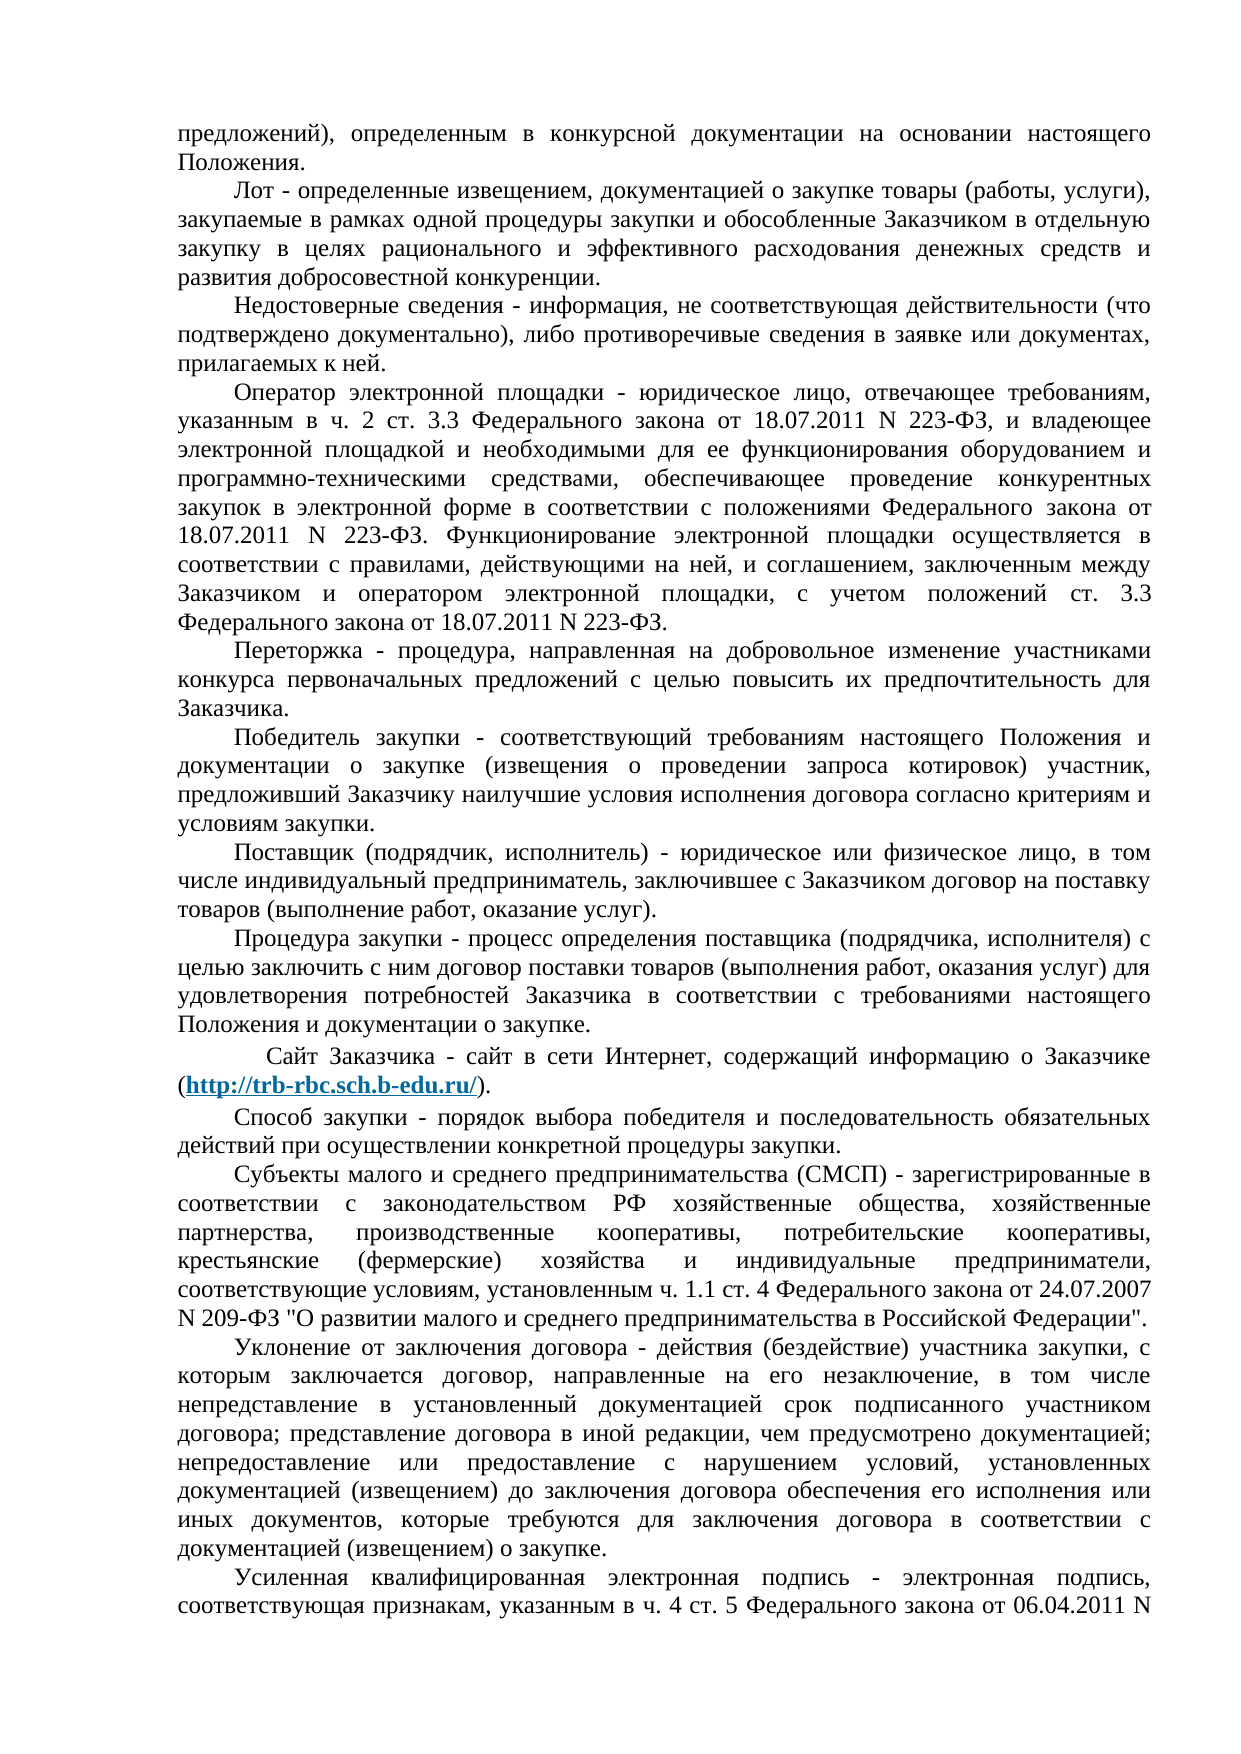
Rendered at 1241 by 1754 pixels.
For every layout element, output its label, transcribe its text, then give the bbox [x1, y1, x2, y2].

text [177, 1562, 1152, 1619]
text Способ закупки - порядок выбора победителя и последовательность обязательных действий при осуществлении конкретной процедуры закупки. [177, 1102, 1152, 1159]
text Уклонение от заключения договора - действия (бездействие) участника закупки, с которым заключается договор, направленные на его незаключение, в том числе непредставление в установленный документацией срок подписанного участником договора; представление договора в иной редакции, чем предусмотрено документацией; непредоставление или предоставление с нарушением условий, установленных документацией (извещением) до заключения договора обеспечения его исполнения или иных документов, которые требуются для заключения договора в соответствии с документацией (извещением) о закупке. [177, 1332, 1152, 1562]
text Процедура закупки - процесс определения поставщика (подрядчика, исполнителя) с целью заключить с ним договор поставки товаров (выполнения работ, оказания услуг) для удовлетворения потребностей Заказчика в соответствии с требованиями настоящего Положения и документации о закупке. [177, 923, 1152, 1038]
text Недостоверные сведения - информация, не соответствующая действительности (что подтверждено документально), либо противоречивые сведения в заявке или документах, прилагаемых к ней. [177, 291, 1152, 377]
text Сайт Заказчика - сайт в сети Интернет, содержащий информацию о Заказчике (http://trb-rbc.sch.b-edu.ru/). [177, 1041, 1152, 1099]
text Переторжка - процедура, направленная на добровольное изменение участниками конкурса первоначальных предложений с целью повысить их предпочтительность для Заказчика. [177, 636, 1152, 722]
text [177, 118, 1152, 176]
text Субъекты малого и среднего предпринимательства (СМСП) - зарегистрированные в соответствии с законодательством РФ хозяйственные общества, хозяйственные партнерства, производственные кооперативы, потребительские кооперативы, крестьянские (фермерские) хозяйства и индивидуальные предприниматели, соответствующие условиям, установленным ч. 1.1 ст. 4 Федерального закона от 24.07.2007 N 209-ФЗ "О развитии малого и среднего предпринимательства в Российской Федерации". [177, 1159, 1152, 1332]
text Победитель закупки - соответствующий требованиям настоящего Положения и документации о закупке (извещения о проведении запроса котировок) участник, предложивший Заказчику наилучшие условия исполнения договора согласно критериям и условиям закупки. [177, 722, 1152, 837]
text Лот - определенные извещением, документацией о закупке товары (работы, услуги), закупаемые в рамках одной процедуры закупки и обособленные Заказчиком в отдельную закупку в целях рационального и эффективного расходования денежных средств и развития добросовестной конкуренции. [177, 176, 1152, 291]
text Оператор электронной площадки - юридическое лицо, отвечающее требованиям, указанным в ч. 2 ст. 3.3 Федерального закона от 18.07.2011 N 223-ФЗ, и владеющее электронной площадкой и необходимыми для ее функционирования оборудованием и программно-техническими средствами, обеспечивающее проведение конкурентных закупок в электронной форме в соответствии с положениями Федерального закона от 18.07.2011 N 223-ФЗ. Функционирование электронной площадки осуществляется в соответствии с правилами, действующими на ней, и соглашением, заключенным между Заказчиком и оператором электронной площадки, с учетом положений ст. 3.3 Федерального закона от 18.07.2011 N 223-ФЗ. [177, 377, 1152, 636]
text Поставщик (подрядчик, исполнитель) - юридическое или физическое лицо, в том числе индивидуальный предприниматель, заключившее с Заказчиком договор на поставку товаров (выполнение работ, оказание услуг). [177, 837, 1152, 923]
